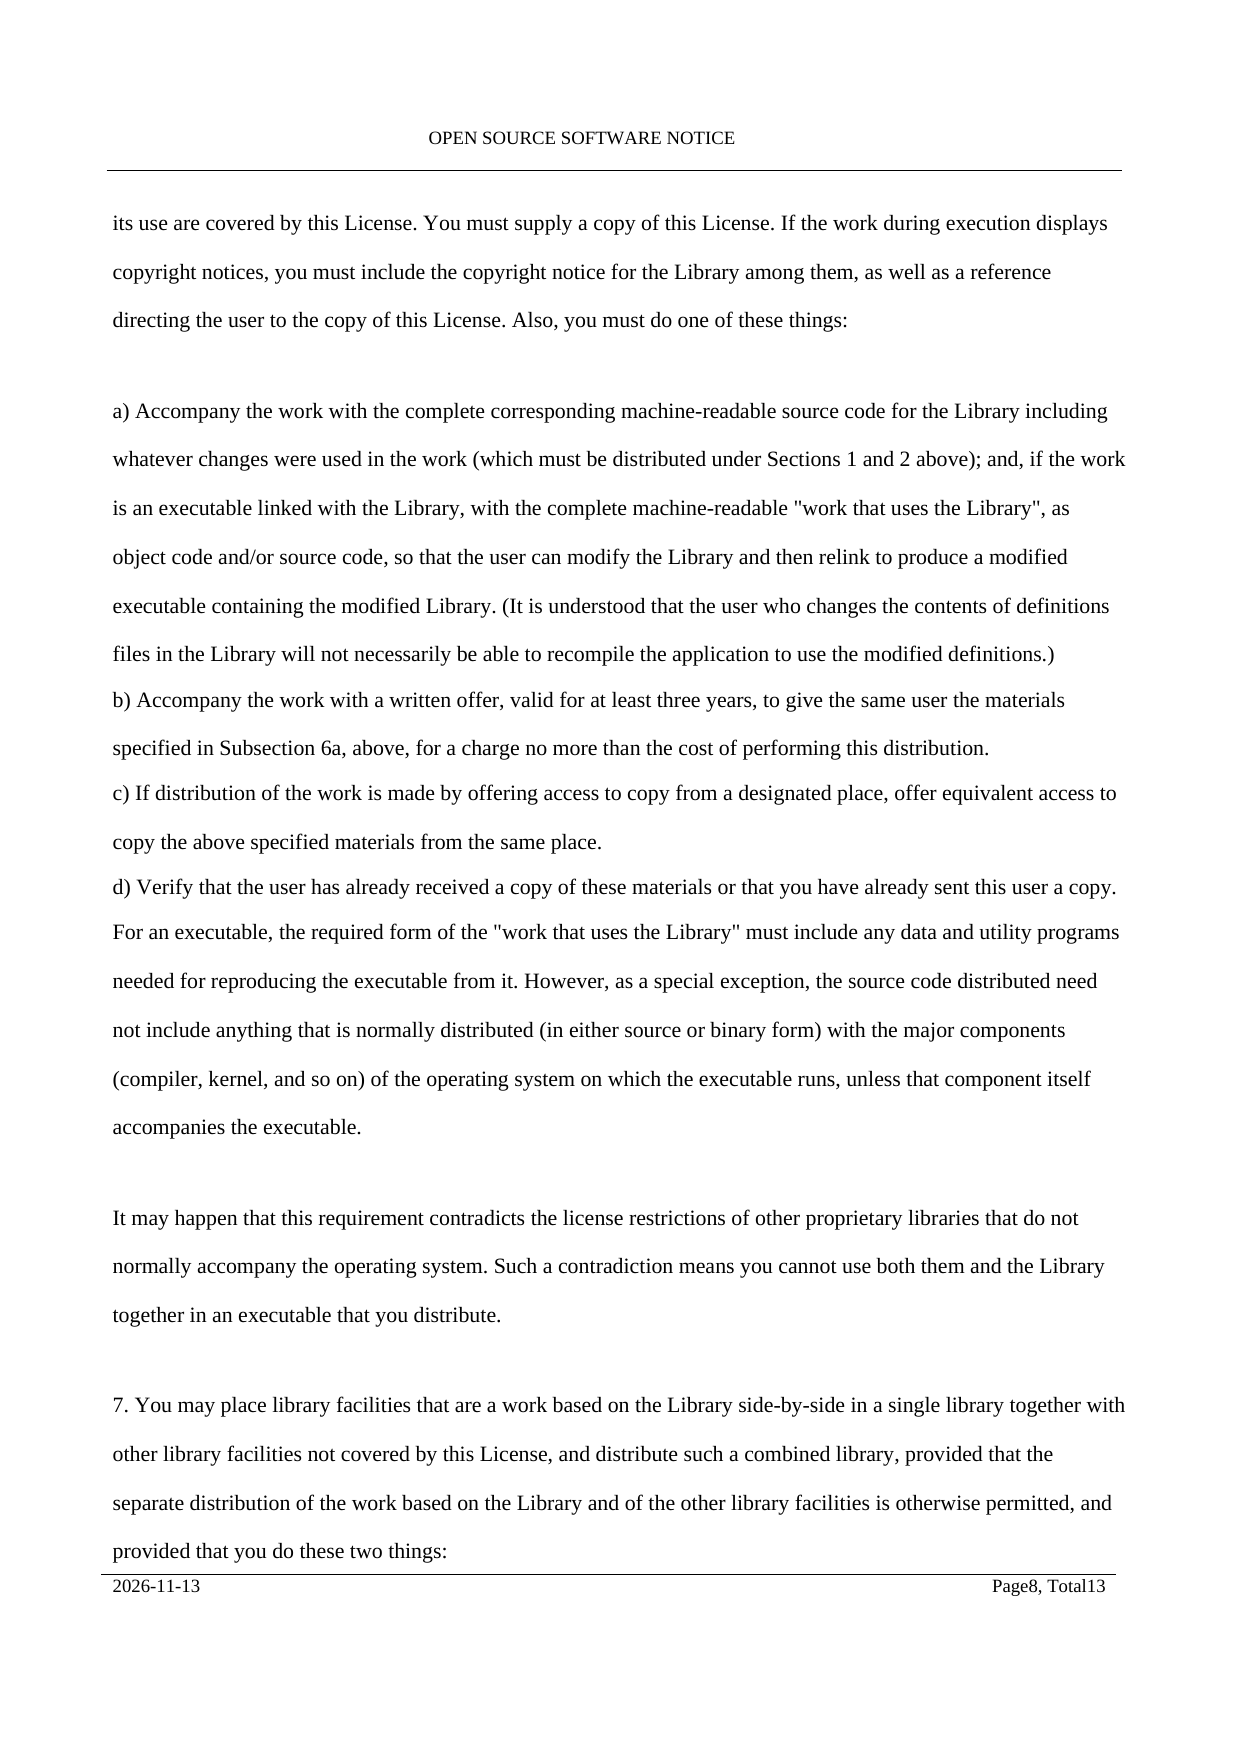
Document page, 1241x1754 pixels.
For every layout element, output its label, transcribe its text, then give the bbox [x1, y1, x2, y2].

text b) Accompany the work with a written offer, valid for at least three years, to give the same user the materials specified in Subsection 6a, above, for a charge no more than the cost of performing this distribution. [112, 683, 1128, 764]
text a) Accompany the work with the complete corresponding machine-readable source code for the Library including whatever changes were used in the work (which must be distributed under Sections 1 and 2 above); and, if the work is an executable linked with the Library, with the complete machine-readable "work that uses the Library", as object code and/or source code, so that the user can modify the Library and then relink to produce a modified executable containing the modified Library. (It is understood that the user who changes the contents of definitions files in the Library will not necessarily be able to recompile the application to use the modified definitions.) [112, 394, 1128, 670]
text 7. You may place library facilities that are a work based on the Library side-by-side in a single library together with other library facilities not covered by this License, and distribute such a combined library, provided that the separate distribution of the work based on the Library and of the other library facilities is otherwise permitted, and provided that you do these two things: [112, 1389, 1128, 1567]
text For an executable, the required form of the "work that uses the Library" must include any data and utility programs needed for reproducing the executable from it. However, as a special exception, the source code distributed need not include anything that is normally distributed (in either source or binary form) with the major components (compiler, kernel, and so on) of the operating system on which the executable runs, unless that component itself accompanies the executable. [112, 916, 1128, 1143]
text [112, 206, 1128, 336]
text d) Verify that the user has already received a copy of these materials or that you have already sent this user a copy. [112, 871, 1128, 903]
text It may happen that this requirement contradicts the license restrictions of other proprietary libraries that do not normally accompany the operating system. Such a contradiction means you cannot use both them and the Library together in an executable that you distribute. [112, 1201, 1128, 1331]
text c) If distribution of the work is made by offering access to copy from a designated place, offer equivalent access to copy the above specified materials from the same place. [112, 777, 1128, 858]
